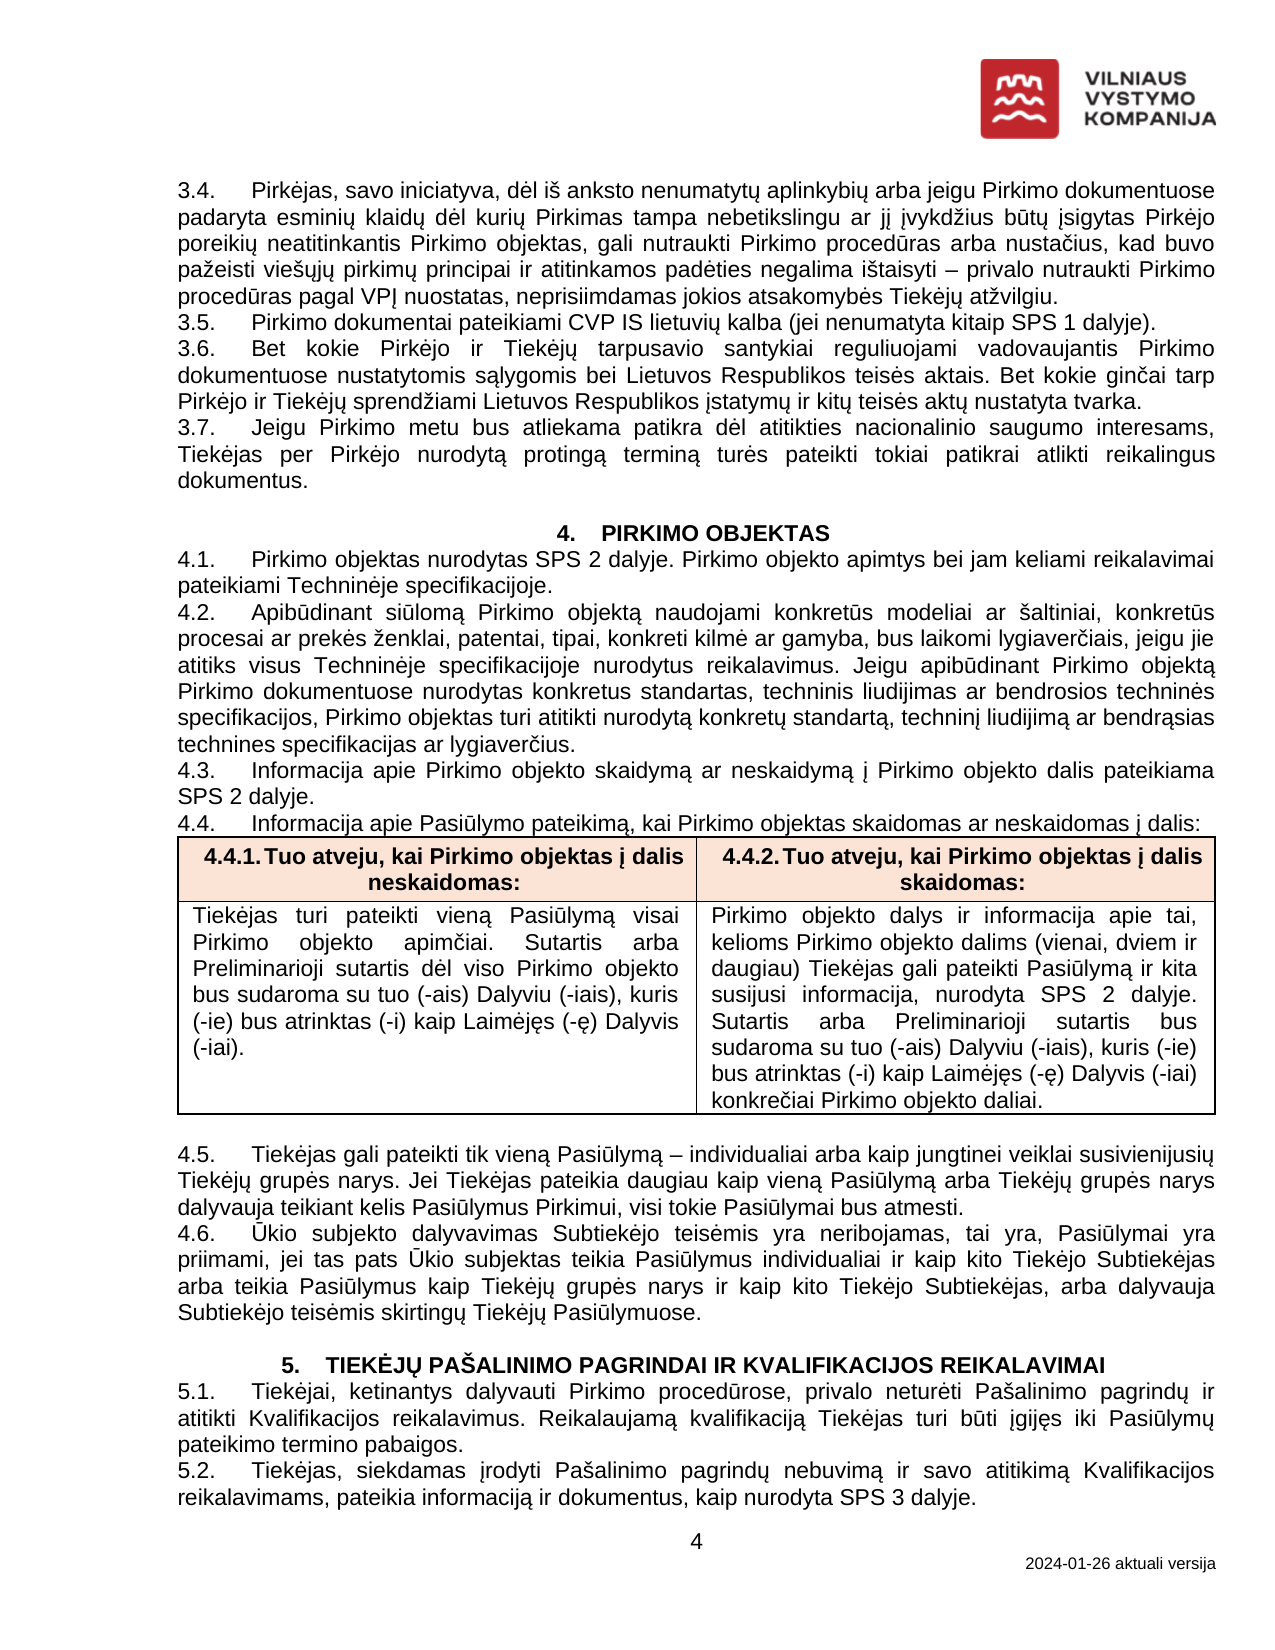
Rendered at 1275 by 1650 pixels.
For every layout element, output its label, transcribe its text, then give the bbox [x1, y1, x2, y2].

list Informacija apie Pirkimo objekto skaidymą ar neskaidymą į Pirkimo objekto dalis pateikiama SPS 2 dalyje. [177, 757, 1216, 810]
list Pirkimo objektas nurodytas SPS 2 dalyje. Pirkimo objekto apimtys bei jam keliami reikalavimai pateikiami Techninėje specifikacijoje. [177, 546, 1216, 599]
table_cell Tiekėjas turi pateikti vieną Pasiūlymą visai Pirkimo objekto apimčiai. Sutartis arba Preliminarioji sutartis dėl viso Pirkimo objekto bus sudaroma su tuo (-ais) Dalyviu (-iais), kuris (-ie) bus atrinktas (-i) kaip Laimėjęs (-ę) Dalyvis (-iai). [179, 902, 696, 1113]
list Tiekėjas, siekdamas įrodyti Pašalinimo pagrindų nebuvimą ir savo atitikimą Kvalifikacijos reikalavimams, pateikia informaciją ir dokumentus, kaip nurodyta SPS 3 dalyje. [177, 1457, 1216, 1510]
table_header Tuo atveju, kai Pirkimo objektas į dalis skaidomas: [697, 838, 1214, 901]
list Tiekėjai, ketinantys dalyvauti Pirkimo procedūrose, privalo neturėti Pašalinimo pagrindų ir atitikti Kvalifikacijos reikalavimus. Reikalaujamą kvalifikaciją Tiekėjas turi būti įgijęs iki Pasiūlymų pateikimo termino pabaigos. [177, 1378, 1216, 1457]
list TIEKĖJŲ PAŠALINIMO PAGRINDAI IR KVALIFIKACIJOS REIKALAVIMAI [177, 1352, 1216, 1378]
list PIRKIMO OBJEKTAS [177, 520, 1216, 546]
picture [980, 59, 1217, 139]
list Tiekėjas gali pateikti tik vieną Pasiūlymą – individualiai arba kaip jungtinei veiklai susivienijusių Tiekėjų grupės narys. Jei Tiekėjas pateikia daugiau kaip vieną Pasiūlymą arba Tiekėjų grupės narys dalyvauja teikiant kelis Pasiūlymus Pirkimui, visi tokie Pasiūlymai bus atmesti. [177, 1141, 1216, 1220]
list Jeigu Pirkimo metu bus atliekama patikra dėl atitikties nacionalinio saugumo interesams, Tiekėjas per Pirkėjo nurodytą protingą terminą turės pateikti tokiai patikrai atlikti reikalingus dokumentus. [177, 414, 1216, 493]
list Pirkimo dokumentai pateikiami CVP IS lietuvių kalba (jei nenumatyta kitaip SPS 1 dalyje). [177, 309, 1216, 335]
table_header Tuo atveju, kai Pirkimo objektas į dalis neskaidomas: [179, 838, 696, 901]
list Pirkėjas, savo iniciatyva, dėl iš anksto nenumatytų aplinkybių arba jeigu Pirkimo dokumentuose padaryta esminių klaidų dėl kurių Pirkimas tampa nebetikslingu ar jį įvykdžius būtų įsigytas Pirkėjo poreikių neatitinkantis Pirkimo objektas, gali nutraukti Pirkimo procedūras arba nustačius, kad buvo pažeisti viešųjų pirkimų principai ir atitinkamos padėties negalima ištaisyti – privalo nutraukti Pirkimo procedūras pagal VPĮ nuostatas, neprisiimdamas jokios atsakomybės Tiekėjų atžvilgiu. [177, 177, 1216, 309]
list Apibūdinant siūlomą Pirkimo objektą naudojami konkretūs modeliai ar šaltiniai, konkretūs procesai ar prekės ženklai, patentai, tipai, konkreti kilmė ar gamyba, bus laikomi lygiaverčiais, jeigu jie atitiks visus Techninėje specifikacijoje nurodytus reikalavimus. Jeigu apibūdinant Pirkimo objektą Pirkimo dokumentuose nurodytas konkretus standartas, techninis liudijimas ar bendrosios techninės specifikacijos, Pirkimo objektas turi atitikti nurodytą konkretų standartą, techninį liudijimą ar bendrąsias technines specifikacijas ar lygiaverčius. [177, 599, 1216, 757]
list Bet kokie Pirkėjo ir Tiekėjų tarpusavio santykiai reguliuojami vadovaujantis Pirkimo dokumentuose nustatytomis sąlygomis bei Lietuvos Respublikos teisės aktais. Bet kokie ginčai tarp Pirkėjo ir Tiekėjų sprendžiami Lietuvos Respublikos įstatymų ir kitų teisės aktų nustatyta tvarka. [177, 335, 1216, 414]
list Ūkio subjekto dalyvavimas Subtiekėjo teisėmis yra neribojamas, tai yra, Pasiūlymai yra priimami, jei tas pats Ūkio subjektas teikia Pasiūlymus individualiai ir kaip kito Tiekėjo Subtiekėjas arba teikia Pasiūlymus kaip Tiekėjų grupės narys ir kaip kito Tiekėjo Subtiekėjas, arba dalyvauja Subtiekėjo teisėmis skirtingų Tiekėjų Pasiūlymuose. [177, 1220, 1216, 1325]
table_cell Pirkimo objekto dalys ir informacija apie tai, kelioms Pirkimo objekto dalims (vienai, dviem ir daugiau) Tiekėjas gali pateikti Pasiūlymą ir kita susijusi informacija, nurodyta SPS 2 dalyje. Sutartis arba Preliminarioji sutartis bus sudaroma su tuo (-ais) Dalyviu (-iais), kuris (-ie) bus atrinktas (-i) kaip Laimėjęs (-ę) Dalyvis (-iai) konkrečiai Pirkimo objekto daliai. [697, 902, 1214, 1113]
list Informacija apie Pasiūlymo pateikimą, kai Pirkimo objektas skaidomas ar neskaidomas į dalis: [177, 810, 1216, 836]
